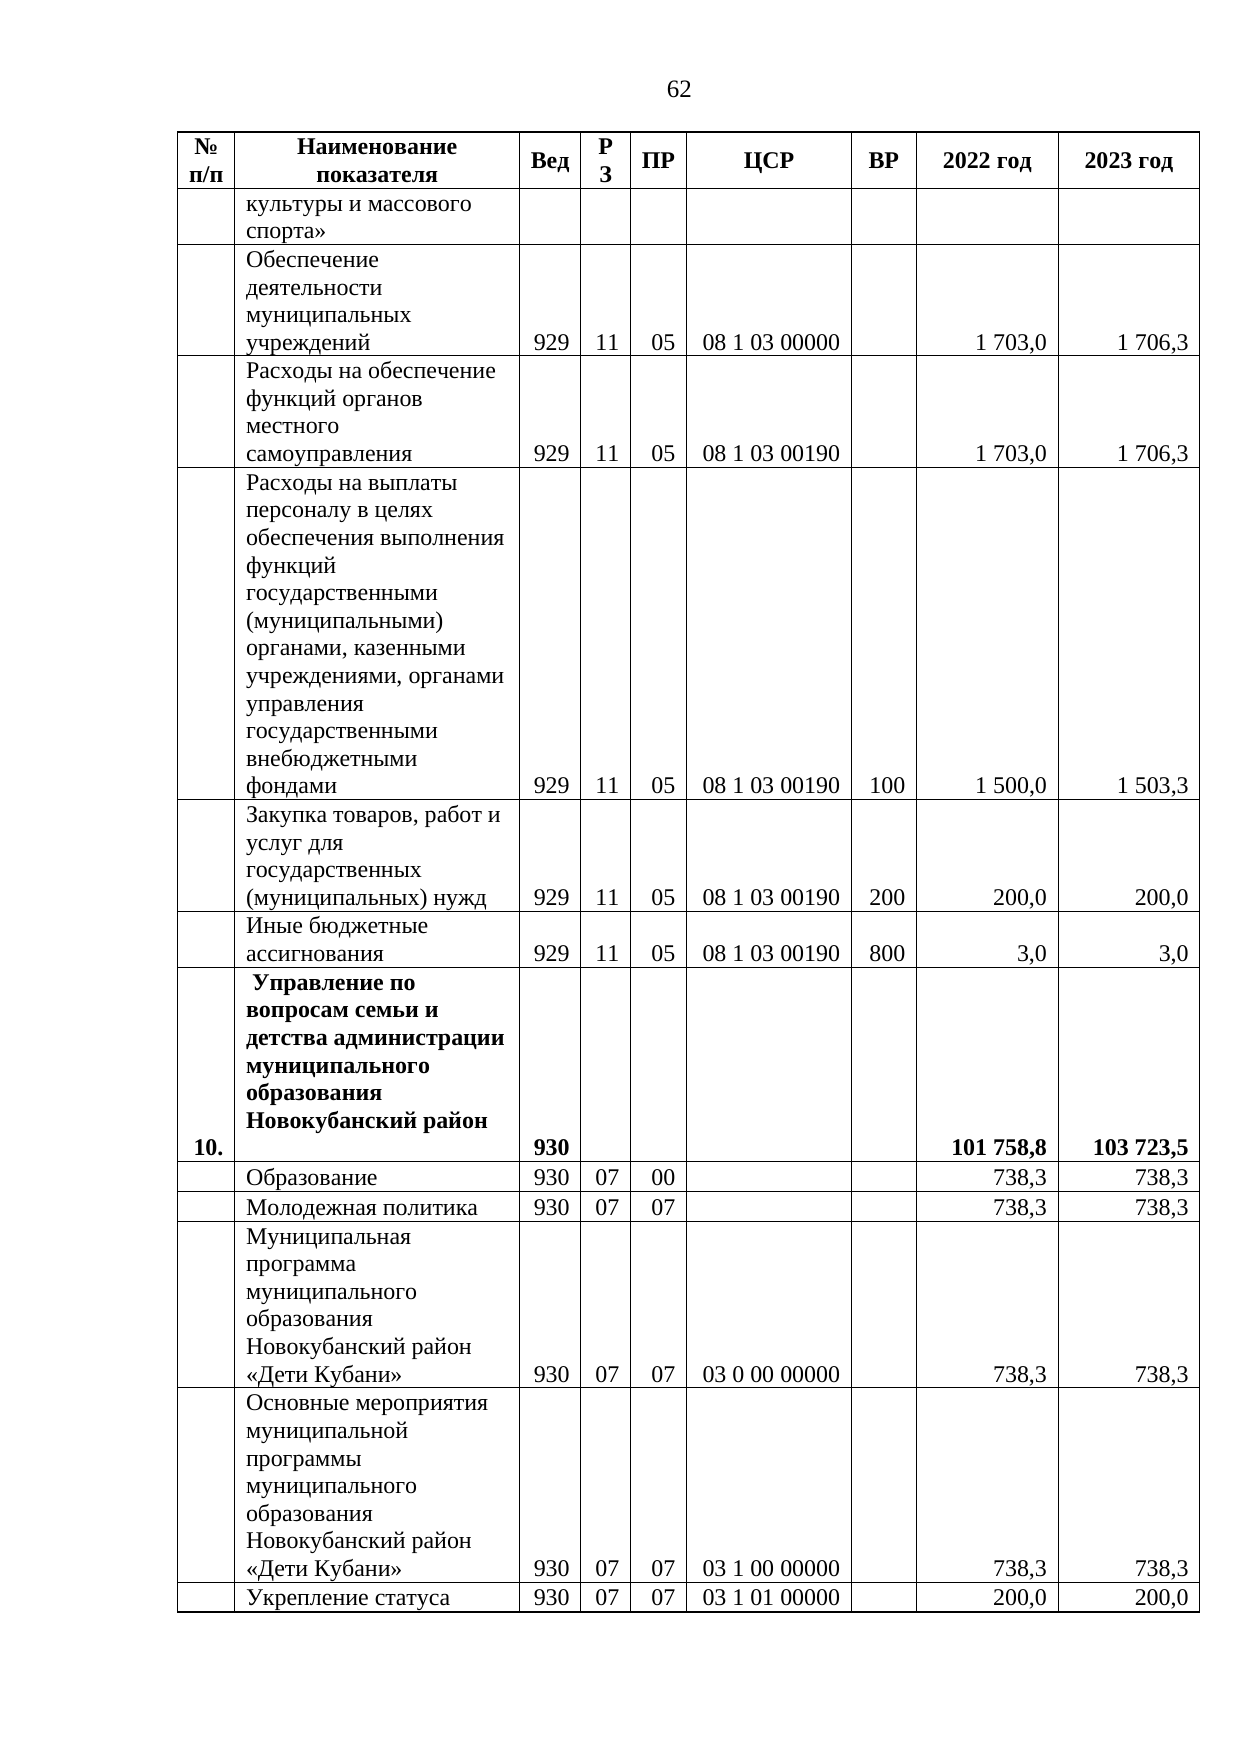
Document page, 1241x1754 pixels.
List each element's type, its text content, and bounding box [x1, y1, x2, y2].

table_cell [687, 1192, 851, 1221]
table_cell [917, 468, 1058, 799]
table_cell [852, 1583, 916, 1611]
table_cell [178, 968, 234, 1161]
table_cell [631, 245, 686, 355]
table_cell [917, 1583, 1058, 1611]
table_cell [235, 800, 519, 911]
table_header ЦСР [687, 133, 851, 188]
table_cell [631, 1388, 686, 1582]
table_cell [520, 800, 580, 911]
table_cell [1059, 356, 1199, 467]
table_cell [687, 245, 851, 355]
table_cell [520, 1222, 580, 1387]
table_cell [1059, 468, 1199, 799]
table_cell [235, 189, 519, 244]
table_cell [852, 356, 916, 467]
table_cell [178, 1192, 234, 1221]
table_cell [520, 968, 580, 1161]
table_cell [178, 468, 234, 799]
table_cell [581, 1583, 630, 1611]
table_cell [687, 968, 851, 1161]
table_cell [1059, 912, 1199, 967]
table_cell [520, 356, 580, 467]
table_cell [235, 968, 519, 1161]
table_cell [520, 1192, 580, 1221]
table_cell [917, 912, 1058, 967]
table_header 2023 год [1059, 133, 1199, 188]
table_header 2022 год [917, 133, 1058, 188]
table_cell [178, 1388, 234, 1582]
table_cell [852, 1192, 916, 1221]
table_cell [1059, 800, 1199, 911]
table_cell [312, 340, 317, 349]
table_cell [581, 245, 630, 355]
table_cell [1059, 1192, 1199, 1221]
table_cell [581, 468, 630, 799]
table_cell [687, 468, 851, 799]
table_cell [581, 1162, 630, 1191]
table_header Вед [520, 133, 580, 188]
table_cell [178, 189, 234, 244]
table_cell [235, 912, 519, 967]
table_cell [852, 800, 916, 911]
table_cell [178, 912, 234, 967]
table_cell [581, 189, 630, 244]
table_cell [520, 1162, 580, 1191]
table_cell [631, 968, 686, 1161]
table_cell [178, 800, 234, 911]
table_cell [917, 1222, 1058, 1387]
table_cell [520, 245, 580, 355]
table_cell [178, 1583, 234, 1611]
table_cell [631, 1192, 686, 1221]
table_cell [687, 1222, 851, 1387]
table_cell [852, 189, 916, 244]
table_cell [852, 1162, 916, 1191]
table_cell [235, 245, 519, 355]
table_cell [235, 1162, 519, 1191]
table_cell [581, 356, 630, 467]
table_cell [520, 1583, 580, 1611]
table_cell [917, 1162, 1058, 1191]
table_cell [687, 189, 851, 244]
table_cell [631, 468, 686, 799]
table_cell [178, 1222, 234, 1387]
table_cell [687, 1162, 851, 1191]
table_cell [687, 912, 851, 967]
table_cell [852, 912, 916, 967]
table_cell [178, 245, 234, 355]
table_header № п/п [178, 133, 234, 188]
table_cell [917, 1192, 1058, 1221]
table_header РЗ [581, 133, 630, 188]
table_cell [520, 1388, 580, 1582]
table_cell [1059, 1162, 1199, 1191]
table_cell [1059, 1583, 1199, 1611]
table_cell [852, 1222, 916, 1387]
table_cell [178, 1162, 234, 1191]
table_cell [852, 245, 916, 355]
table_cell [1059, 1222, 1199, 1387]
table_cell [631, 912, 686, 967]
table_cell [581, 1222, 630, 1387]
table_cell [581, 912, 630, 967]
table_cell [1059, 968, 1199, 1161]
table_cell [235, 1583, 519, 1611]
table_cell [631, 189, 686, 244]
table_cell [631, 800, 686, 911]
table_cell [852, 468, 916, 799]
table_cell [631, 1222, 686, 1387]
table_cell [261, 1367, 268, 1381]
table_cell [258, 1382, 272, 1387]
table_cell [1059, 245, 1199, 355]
table_header ПР [631, 133, 686, 188]
table_header ВР [852, 133, 916, 188]
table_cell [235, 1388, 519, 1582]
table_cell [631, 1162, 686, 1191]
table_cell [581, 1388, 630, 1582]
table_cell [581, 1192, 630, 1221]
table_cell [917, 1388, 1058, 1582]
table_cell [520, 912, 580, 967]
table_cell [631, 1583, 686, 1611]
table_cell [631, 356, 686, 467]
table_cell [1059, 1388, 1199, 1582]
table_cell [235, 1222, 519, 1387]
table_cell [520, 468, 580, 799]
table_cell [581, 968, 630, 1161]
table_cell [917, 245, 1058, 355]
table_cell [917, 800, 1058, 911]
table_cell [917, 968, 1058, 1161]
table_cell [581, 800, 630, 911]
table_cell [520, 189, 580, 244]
table_header Наименование показателя [235, 133, 519, 188]
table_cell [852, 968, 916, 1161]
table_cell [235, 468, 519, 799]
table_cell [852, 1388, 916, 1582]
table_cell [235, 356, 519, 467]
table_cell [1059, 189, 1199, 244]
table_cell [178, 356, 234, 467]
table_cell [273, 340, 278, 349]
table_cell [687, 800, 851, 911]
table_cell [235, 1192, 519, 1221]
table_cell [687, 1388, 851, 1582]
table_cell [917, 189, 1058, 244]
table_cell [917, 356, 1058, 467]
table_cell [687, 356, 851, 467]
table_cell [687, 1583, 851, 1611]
